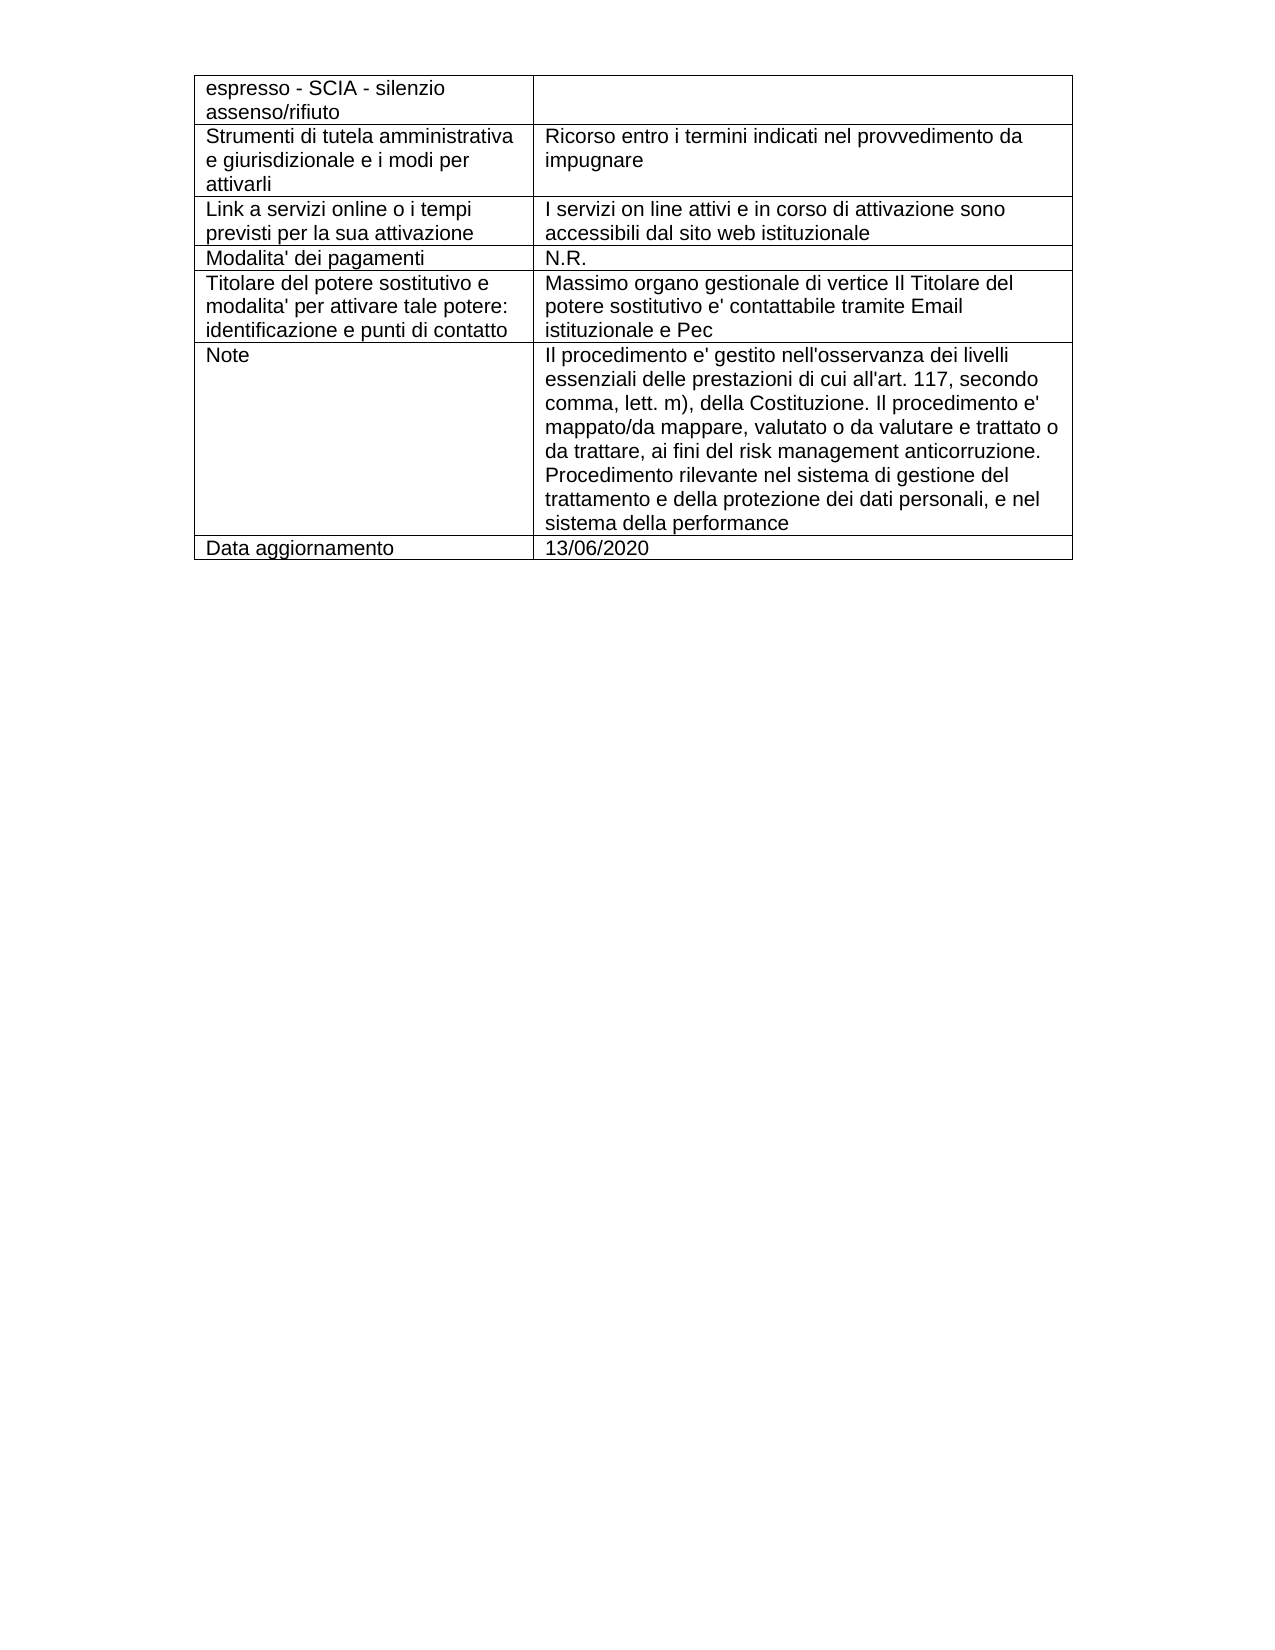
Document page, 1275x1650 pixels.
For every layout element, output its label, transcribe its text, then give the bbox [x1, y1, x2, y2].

table_cell Link a servizi online o i tempi previsti per la sua attivazione [195, 197, 533, 245]
table_cell Data aggiornamento [195, 536, 533, 559]
table_cell Strumenti di tutela amministrativa e giurisdizionale e i modi per attivarli [195, 125, 533, 196]
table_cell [534, 76, 1072, 124]
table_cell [195, 76, 533, 124]
table_cell I servizi on line attivi e in corso di attivazione sono accessibili dal sito web istituzionale [534, 197, 1072, 245]
table_cell Titolare del potere sostitutivo e modalita' per attivare tale potere: identificazione e punti di contatto [195, 271, 533, 342]
table_cell Il procedimento e' gestito nell'osservanza dei livelli essenziali delle prestazioni di cui all'art. 117, secondo comma, lett. m), della Costituzione. Il procedimento e' mappato/da mappare, valutato o da valutare e trattato o da trattare, ai fini del risk management anticorruzione. Procedimento rilevante nel sistema di gestione del trattamento e della protezione dei dati personali, e nel sistema della performance [534, 343, 1072, 534]
table_cell 13/06/2020 [534, 536, 1072, 559]
table_cell Ricorso entro i termini indicati nel provvedimento da impugnare [534, 125, 1072, 196]
table_cell N.R. [534, 246, 1072, 269]
table_cell Note [195, 343, 533, 534]
table_cell Massimo organo gestionale di vertice Il Titolare del potere sostitutivo e' contattabile tramite Email istituzionale e Pec [534, 271, 1072, 342]
table_cell Modalita' dei pagamenti [195, 246, 533, 269]
